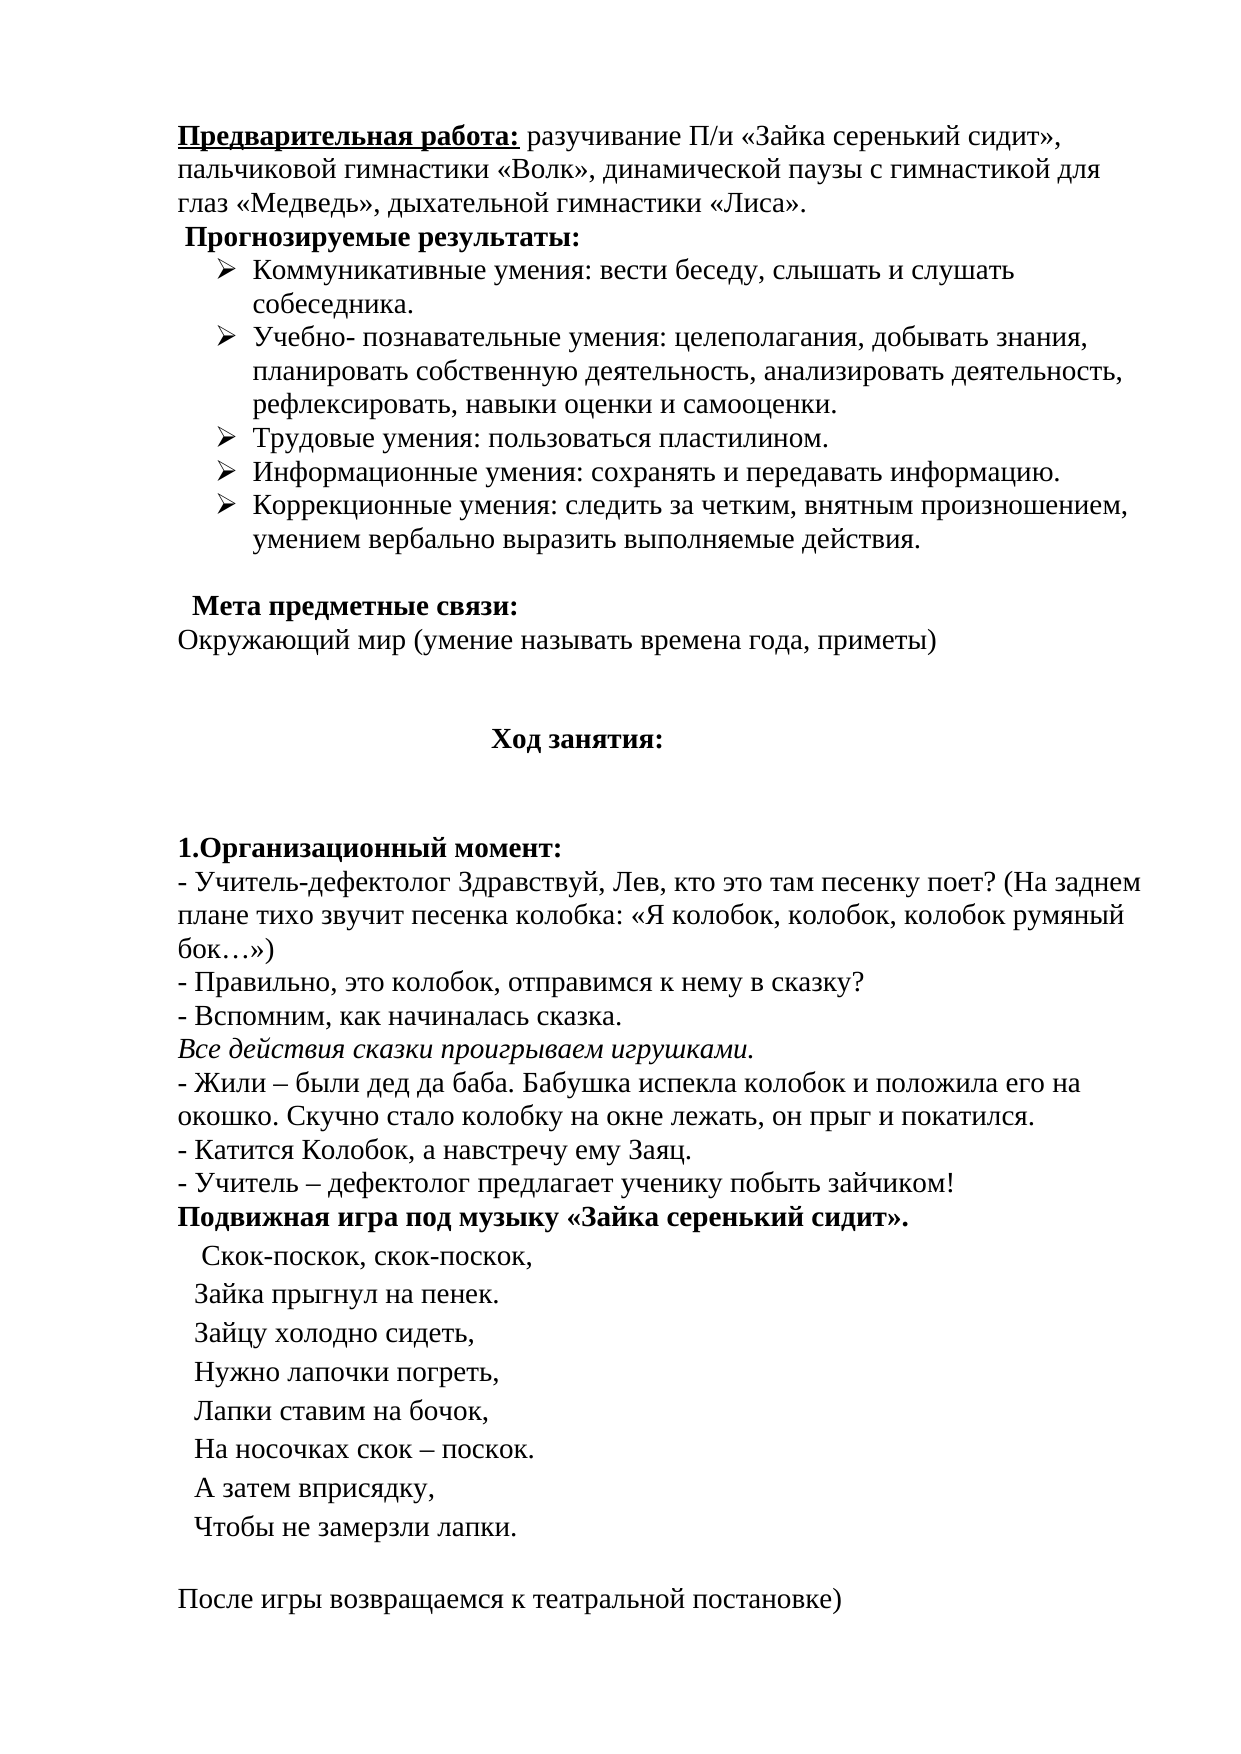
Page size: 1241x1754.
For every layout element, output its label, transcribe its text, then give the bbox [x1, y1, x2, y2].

text - Жили – были дед да баба. Бабушка испекла колобок и положила его на окошко. Скучно стало колобку на окне лежать, он прыг и покатился. [177, 1065, 1152, 1132]
text Ход занятия: [177, 722, 1152, 755]
list Информационные умения: сохранять и передавать информацию. [215, 454, 1152, 487]
text После игры возвращаемся к театральной постановке) [177, 1581, 1152, 1615]
text Прогнозируемые результаты: [177, 219, 1152, 252]
text На носочках скок – поскок. [177, 1432, 1152, 1465]
text Подвижная игра под музыку «Зайка серенький сидит». [177, 1199, 1152, 1233]
text - Учитель-дефектолог Здравствуй, Лев, кто это там песенку поет? (На заднем плане тихо звучит песенка колобка: «Я колобок, колобок, колобок румяный бок…») [177, 864, 1152, 964]
list Коммуникативные умения: вести беседу, слышать и слушать собеседника. [215, 252, 1152, 319]
text - Учитель – дефектолог предлагает ученику побыть зайчиком! [177, 1166, 1152, 1199]
text - Вспомним, как начиналась сказка. [177, 998, 1152, 1031]
list Трудовые умения: пользоваться пластилином. [215, 420, 1152, 454]
text Лапки ставим на бочок, [177, 1393, 1152, 1426]
text - Катится Колобок, а навстречу ему Заяц. [177, 1132, 1152, 1166]
text 1.Организационный момент: [177, 826, 1152, 864]
text - Правильно, это колобок, отправимся к нему в сказку? [177, 964, 1152, 998]
text А затем вприсядку, [177, 1470, 1152, 1504]
list Учебно- познавательные умения: целеполагания, добывать знания, планировать собственную деятельность, анализировать деятельность, рефлексировать, навыки оценки и самооценки. [215, 319, 1152, 420]
text Предварительная работа: разучивание П/и «Зайка серенький сидит», пальчиковой гимнастики «Волк», динамической паузы с гимнастикой для глаз «Медведь», дыхательной гимнастики «Лиса». [177, 118, 1152, 219]
text Чтобы не замерзли лапки. [177, 1509, 1152, 1543]
text Скок-поскок, скок-поскок, [177, 1238, 1152, 1271]
text Окружающий мир (умение называть времена года, приметы) [177, 622, 1152, 655]
text Зайцу холодно сидеть, [177, 1315, 1152, 1349]
text Нужно лапочки погреть, [177, 1354, 1152, 1388]
text Мета предметные связи: [177, 588, 1152, 622]
text Все действия сказки проигрываем игрушками. [177, 1031, 1152, 1065]
text Зайка прыгнул на пенек. [177, 1277, 1152, 1310]
list Коррекционные умения: следить за четким, внятным произношением, умением вербально выразить выполняемые действия. [215, 487, 1152, 555]
